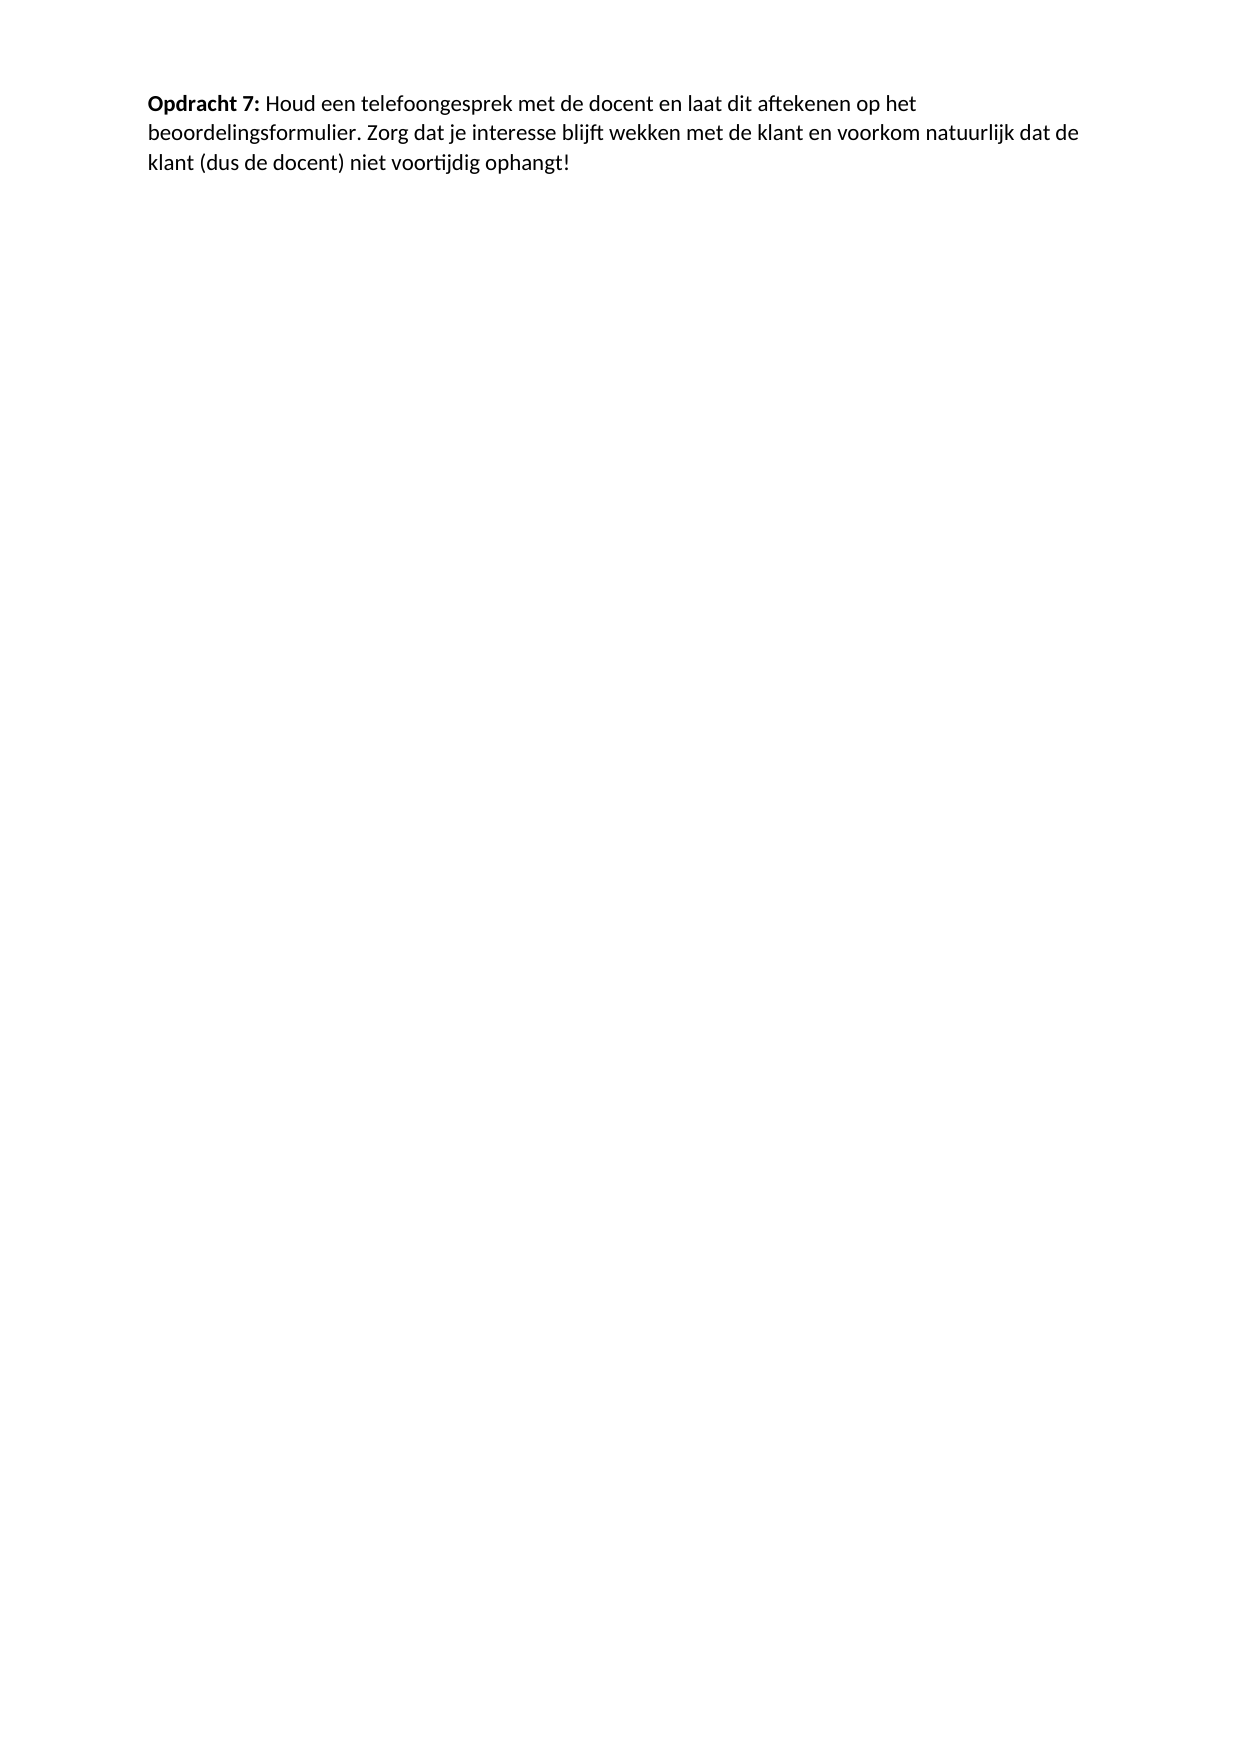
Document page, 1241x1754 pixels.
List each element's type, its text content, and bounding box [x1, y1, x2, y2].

text Opdracht 7: Houd een telefoongesprek met de docent en laat dit aftekenen op het beoordelingsformulier. Zorg dat je interesse blijft wekken met de klant en voorkom natuurlijk dat de klant (dus de docent) niet voortijdig ophangt! [148, 89, 1122, 176]
